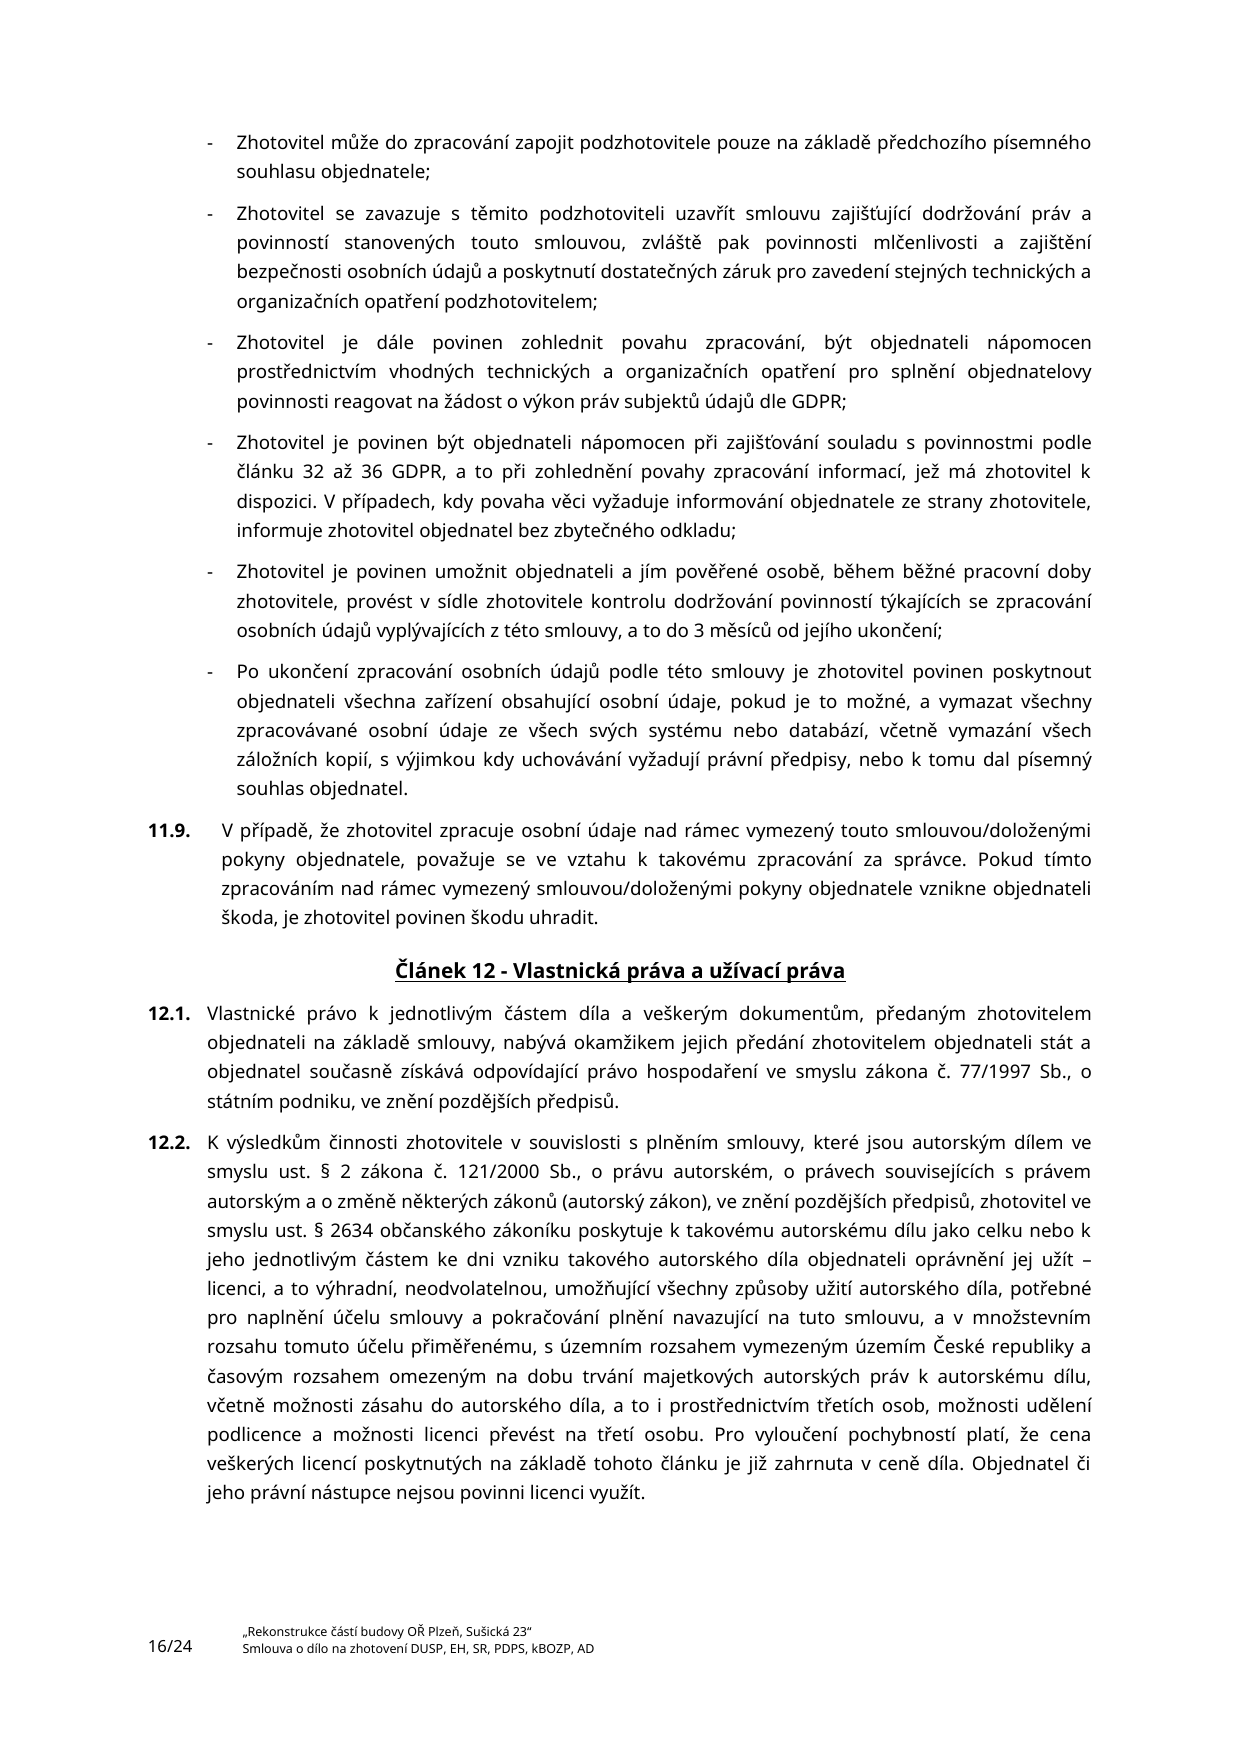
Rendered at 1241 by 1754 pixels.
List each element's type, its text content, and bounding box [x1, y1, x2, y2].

subtitle Článek 12 - Vlastnická práva a užívací práva [148, 956, 1092, 985]
text - Zhotovitel může do zpracování zapojit podzhotovitele pouze na základě předchozího písemného souhlasu objednatele; [207, 126, 1092, 185]
text - Po ukončení zpracování osobních údajů podle této smlouvy je zhotovitel povinen poskytnout objednateli všechna zařízení obsahující osobní údaje, pokud je to možné, a vymazat všechny zpracovávané osobní údaje ze všech svých systému nebo databází, včetně vymazání všech záložních kopií, s výjimkou kdy uchovávání vyžadují právní předpisy, nebo k tomu dal písemný souhlas objednatel. [207, 656, 1092, 801]
text - Zhotovitel je dále povinen zohlednit povahu zpracování, být objednateli nápomocen prostřednictvím vhodných technických a organizačních opatření pro splnění objednatelovy povinnosti reagovat na žádost o výkon práv subjektů údajů dle GDPR; [207, 326, 1092, 414]
text 12.1. Vlastnické právo k jednotlivým částem díla a veškerým dokumentům, předaným zhotovitelem objednateli na základě smlouvy, nabývá okamžikem jejich předání zhotovitelem objednateli stát a objednatel současně získává odpovídající právo hospodaření ve smyslu zákona č. 77/1997 Sb., o státním podniku, ve znění pozdějších předpisů. [148, 997, 1092, 1114]
text - Zhotovitel je povinen být objednateli nápomocen při zajišťování souladu s povinnostmi podle článku 32 až 36 GDPR, a to při zohlednění povahy zpracování informací, jež má zhotovitel k dispozici. V případech, kdy povaha věci vyžaduje informování objednatele ze strany zhotovitele, informuje zhotovitel objednatel bez zbytečného odkladu; [207, 426, 1092, 543]
text 11.9. V případě, že zhotovitel zpracuje osobní údaje nad rámec vymezený touto smlouvou/doloženými pokyny objednatele, považuje se ve vztahu k takovému zpracování za správce. Pokud tímto zpracováním nad rámec vymezený smlouvou/doloženými pokyny objednatele vznikne objednateli škoda, je zhotovitel povinen škodu uhradit. [148, 814, 1092, 931]
text - Zhotovitel je povinen umožnit objednateli a jím pověřené osobě, během běžné pracovní doby zhotovitele, provést v sídle zhotovitele kontrolu dodržování povinností týkajících se zpracování osobních údajů vyplývajících z této smlouvy, a to do 3 měsíců od jejího ukončení; [207, 556, 1092, 643]
text - Zhotovitel se zavazuje s těmito podzhotoviteli uzavřít smlouvu zajišťující dodržování práv a povinností stanovených touto smlouvou, zvláště pak povinnosti mlčenlivosti a zajištění bezpečnosti osobních údajů a poskytnutí dostatečných záruk pro zavedení stejných technických a organizačních opatření podzhotovitelem; [207, 197, 1092, 314]
text 12.2. K výsledkům činnosti zhotovitele v souvislosti s plněním smlouvy, které jsou autorským dílem ve smyslu ust. § 2 zákona č. 121/2000 Sb., o právu autorském, o právech souvisejících s právem autorským a o změně některých zákonů (autorský zákon), ve znění pozdějších předpisů, zhotovitel ve smyslu ust. § 2634 občanského zákoníku poskytuje k takovému autorskému dílu jako celku nebo k jeho jednotlivým částem ke dni vzniku takového autorského díla objednateli oprávnění jej užít – licenci, a to výhradní, neodvolatelnou, umožňující všechny způsoby užití autorského díla, potřebné pro naplnění účelu smlouvy a pokračování plnění navazující na tuto smlouvu, a v množstevním rozsahu tomuto účelu přiměřenému, s územním rozsahem vymezeným územím České republiky a časovým rozsahem omezeným na dobu trvání majetkových autorských práv k autorskému dílu, včetně možnosti zásahu do autorského díla, a to i prostřednictvím třetích osob, možnosti udělení podlicence a možnosti licenci převést na třetí osobu. Pro vyloučení pochybností platí, že cena veškerých licencí poskytnutých na základě tohoto článku je již zahrnuta v ceně díla. Objednatel či jeho právní nástupce nejsou povinni licenci využít. [148, 1126, 1092, 1506]
